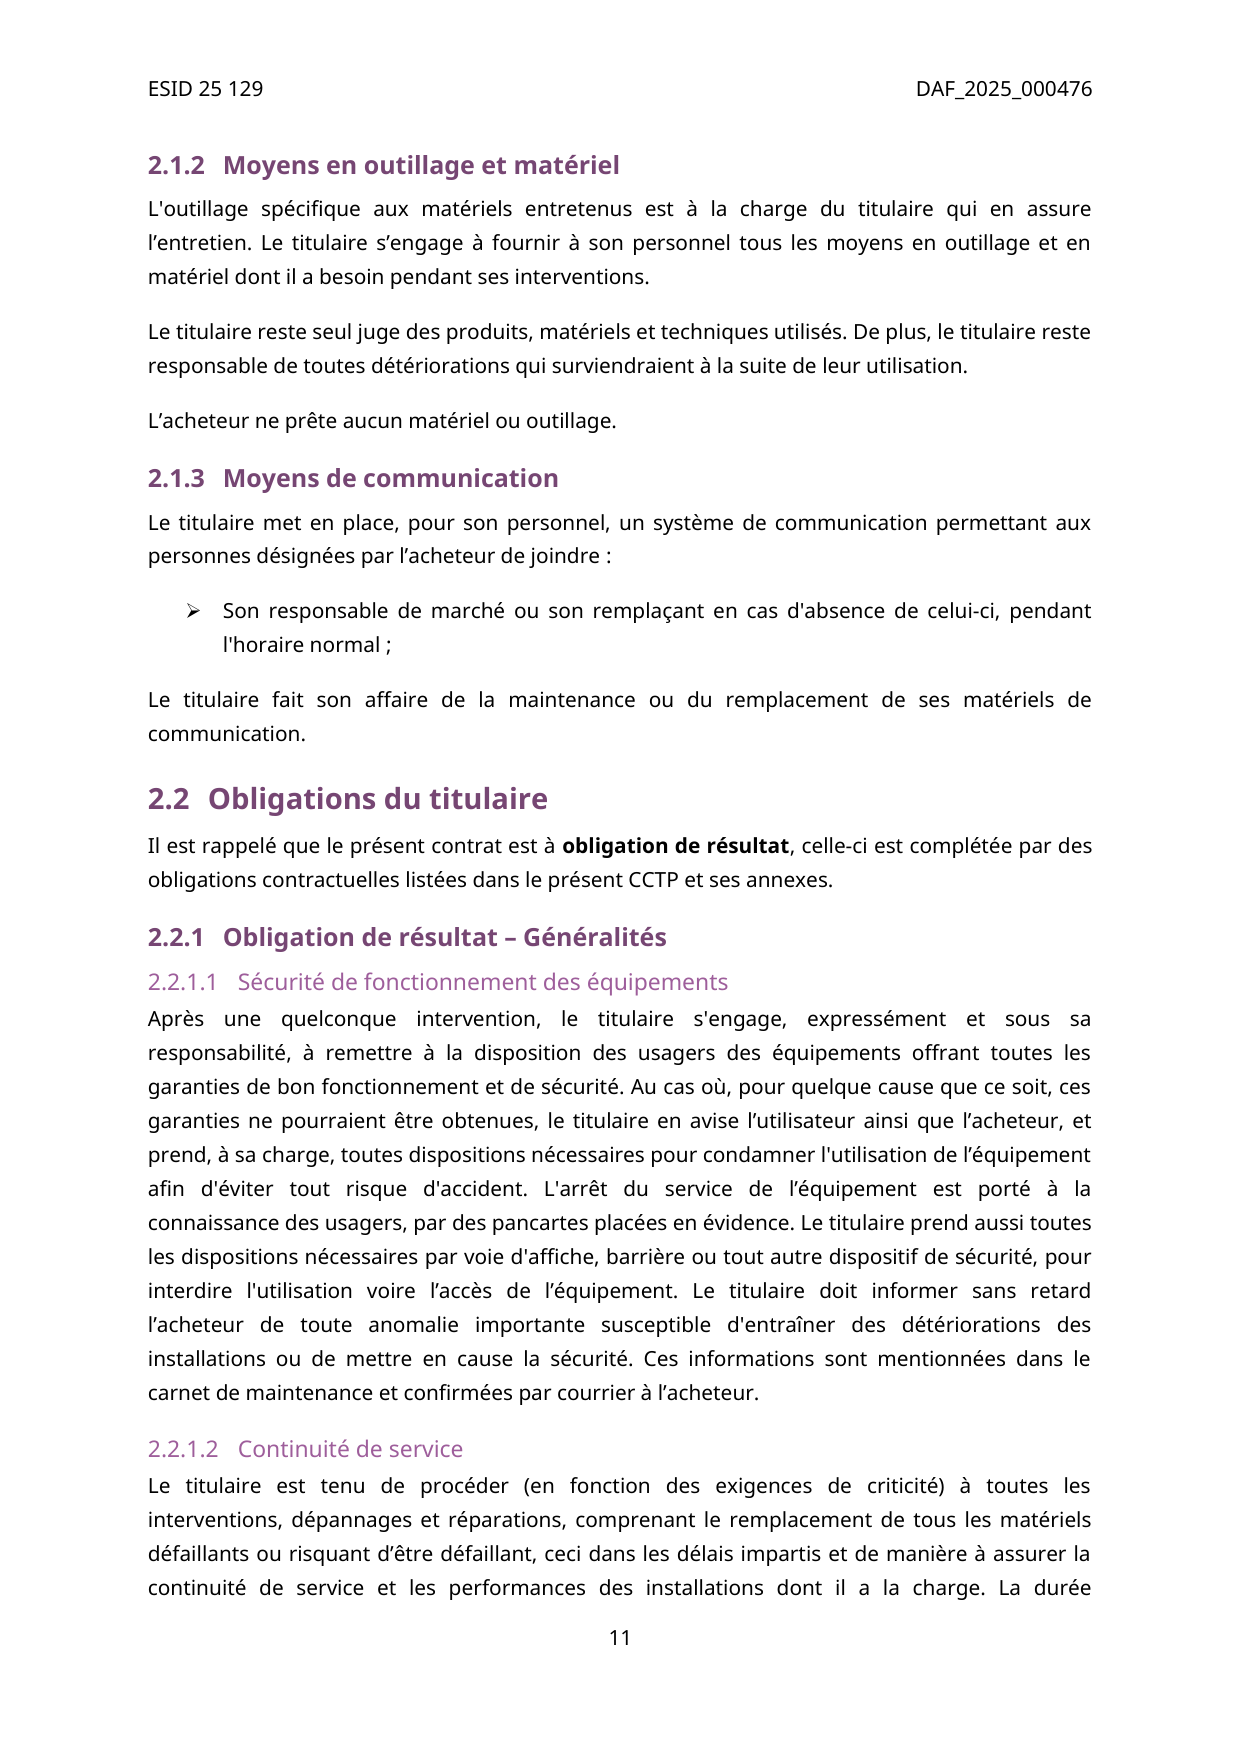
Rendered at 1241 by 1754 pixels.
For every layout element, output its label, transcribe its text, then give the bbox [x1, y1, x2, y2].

text L’acheteur ne prête aucun matériel ou outillage. [148, 406, 1093, 434]
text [148, 1471, 1093, 1602]
text Le titulaire fait son affaire de la maintenance ou du remplacement de ses matériels de communication. [148, 686, 1093, 748]
text Il est rappelé que le présent contrat est à obligation de résultat, celle-ci est complétée par des obligations contractuelles listées dans le présent CCTP et ses annexes. [148, 831, 1093, 893]
text Le titulaire met en place, pour son personnel, un système de communication permettant aux personnes désignées par l’acheteur de joindre : [148, 508, 1093, 570]
text Le titulaire reste seul juge des produits, matériels et techniques utilisés. De plus, le titulaire reste responsable de toutes détériorations qui surviendraient à la suite de leur utilisation. [148, 317, 1093, 380]
text Après une quelconque intervention, le titulaire s'engage, expressément et sous sa responsabilité, à remettre à la disposition des usagers des équipements offrant toutes les garanties de bon fonctionnement et de sécurité. Au cas où, pour quelque cause que ce soit, ces garanties ne pourraient être obtenues, le titulaire en avise l’utilisateur ainsi que l’acheteur, et prend, à sa charge, toutes dispositions nécessaires pour condamner l'utilisation de l’équipement afin d'éviter tout risque d'accident. L'arrêt du service de l’équipement est porté à la connaissance des usagers, par des pancartes placées en évidence. Le titulaire prend aussi toutes les dispositions nécessaires par voie d'affiche, barrière ou tout autre dispositif de sécurité, pour interdire l'utilisation voire l’accès de l’équipement. Le titulaire doit informer sans retard l’acheteur de toute anomalie importante susceptible d'entraîner des détériorations des installations ou de mettre en cause la sécurité. Ces informations sont mentionnées dans le carnet de maintenance et confirmées par courrier à l’acheteur. [148, 1004, 1093, 1407]
subtitle Moyens en outillage et matériel [148, 148, 1093, 182]
text L'outillage spécifique aux matériels entretenus est à la charge du titulaire qui en assure l’entretien. Le titulaire s’engage à fournir à son personnel tous les moyens en outillage et en matériel dont il a besoin pendant ses interventions. [148, 194, 1093, 291]
subtitle Obligation de résultat – Généralités [148, 920, 1093, 954]
subtitle Moyens de communication [148, 461, 1093, 495]
subtitle Sécurité de fonctionnement des équipements [148, 966, 1093, 998]
subtitle Continuité de service [148, 1433, 1093, 1465]
subtitle Obligations du titulaire [148, 779, 1093, 818]
list Son responsable de marché ou son remplaçant en cas d'absence de celui-ci, pendant l'horaire normal ; [185, 597, 1093, 659]
